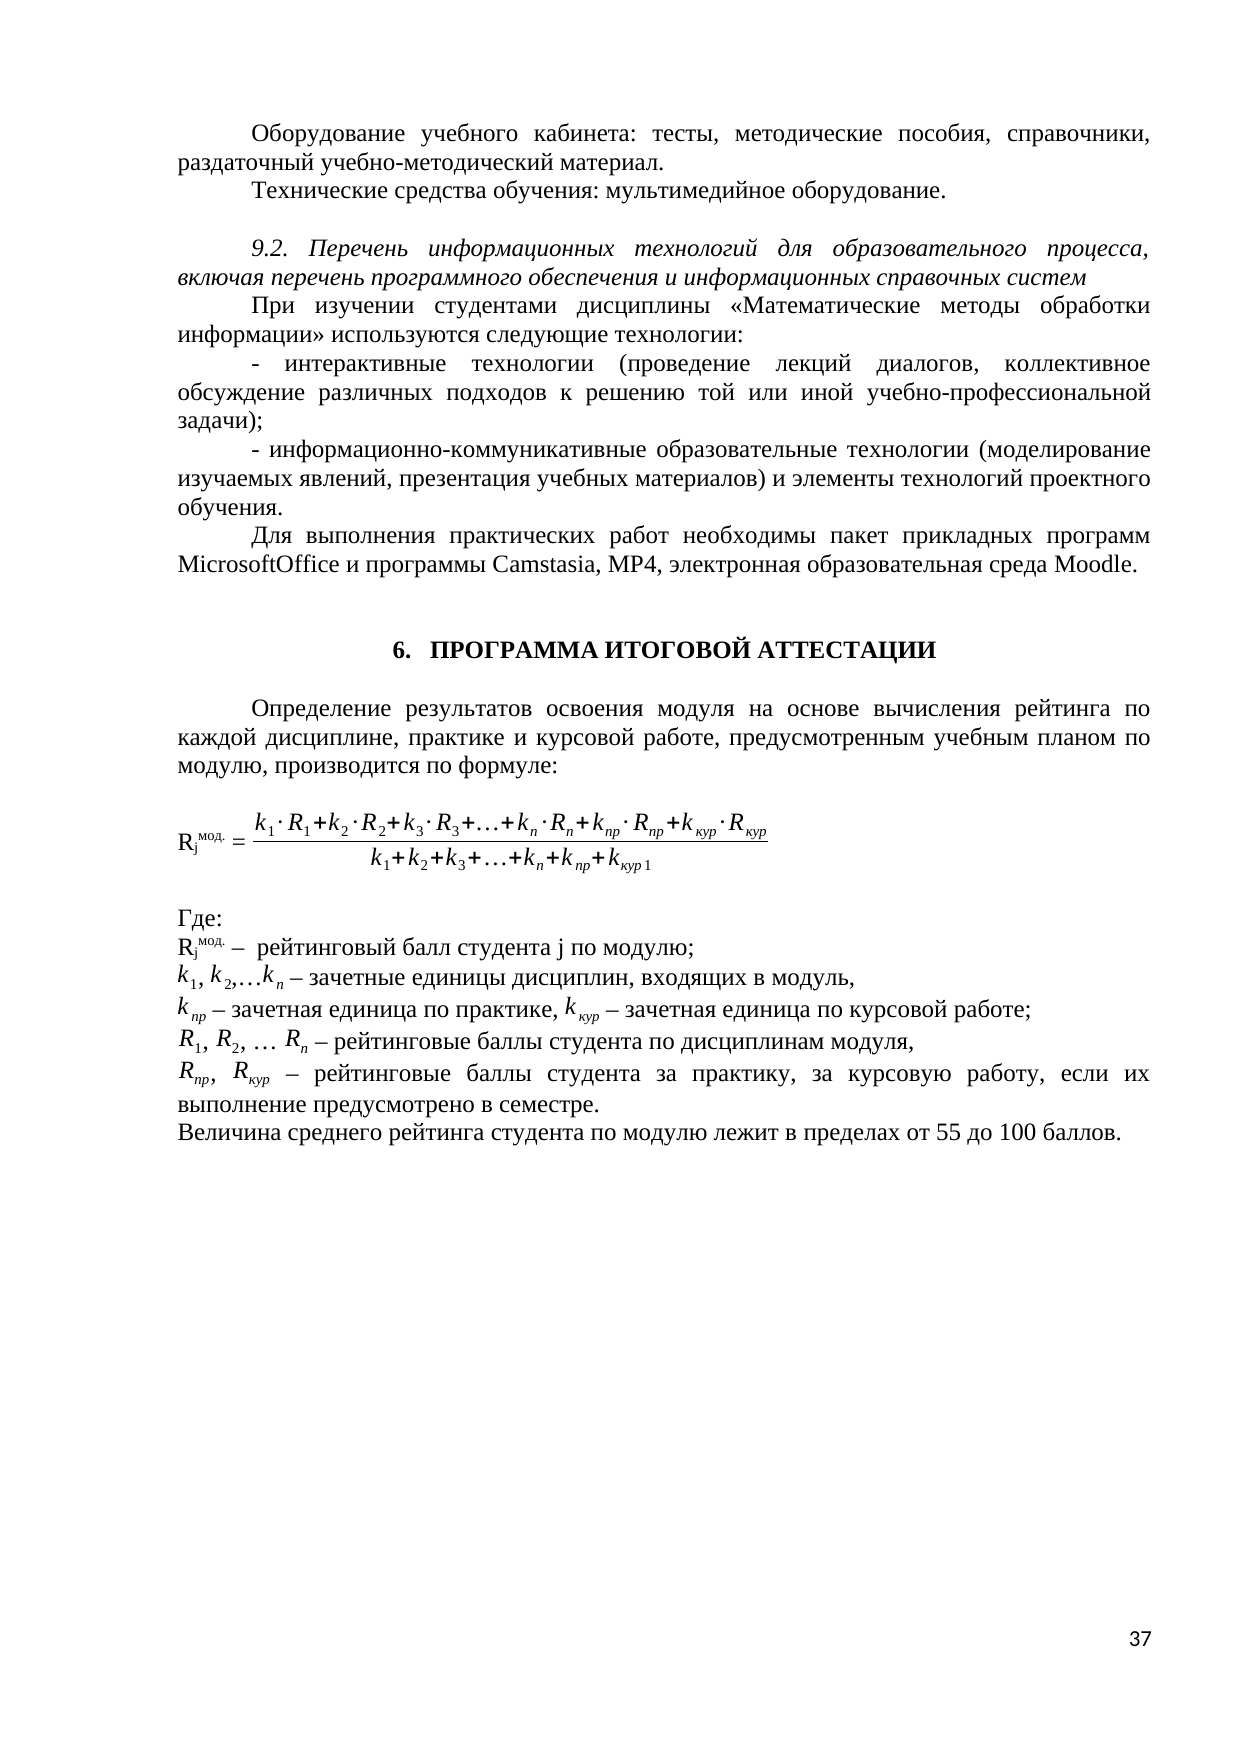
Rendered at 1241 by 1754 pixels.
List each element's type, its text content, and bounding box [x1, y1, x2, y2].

text Определение результатов освоения модуля на основе вычисления рейтинга по каждой дисциплине, практике и курсовой работе, предусмотренным учебным планом по модулю, производится по формуле: [177, 693, 1152, 779]
text , , … – рейтинговые баллы студента по дисциплинам модуля, [177, 1025, 1152, 1057]
text - информационно-коммуникативные образовательные технологии (моделирование изучаемых явлений, презентация учебных материалов) и элементы технологий проектного обучения. [177, 434, 1152, 521]
text - интерактивные технологии (проведение лекций диалогов, коллективное обсуждение различных подходов к решению той или иной учебно-профессиональной задачи); [177, 348, 1152, 434]
text – зачетная единица по практике, – зачетная единица по курсовой работе; [177, 993, 1152, 1025]
text Оборудование учебного кабинета: тесты, методические пособия, справочники, раздаточный учебно-методический материал. [177, 118, 1152, 176]
text Rjмод. – рейтинговый балл студента j по модулю; [177, 932, 1152, 961]
text Для выполнения практических работ необходимы пакет прикладных программ MicrosoftOffice и программы Сamstasia, MP4, электронная образовательная среда Moodle. [177, 521, 1152, 578]
text , ,… – зачетные единицы дисциплин, входящих в модуль, [177, 961, 1152, 993]
list ПРОГРАММА ИТОГОВОЙ АТТЕСТАЦИИ [177, 636, 1152, 664]
text Величина среднего рейтинга студента по модулю лежит в пределах от 55 до 100 баллов. [177, 1117, 1152, 1146]
text , – рейтинговые баллы студента за практику, за курсовую работу, если их выполнение предусмотрено в семестре. [177, 1057, 1152, 1117]
text При изучении студентами дисциплины «Математические методы обработки информации» используются следующие технологии: [177, 291, 1152, 348]
text Где: [177, 903, 1152, 932]
text Rjмод. = [177, 808, 1152, 874]
text 9.2. Перечень информационных технологий для образовательного процесса, включая перечень программного обеспечения и информационных справочных систем [177, 233, 1152, 291]
text Технические средства обучения: мультимедийное оборудование. [177, 176, 1152, 204]
